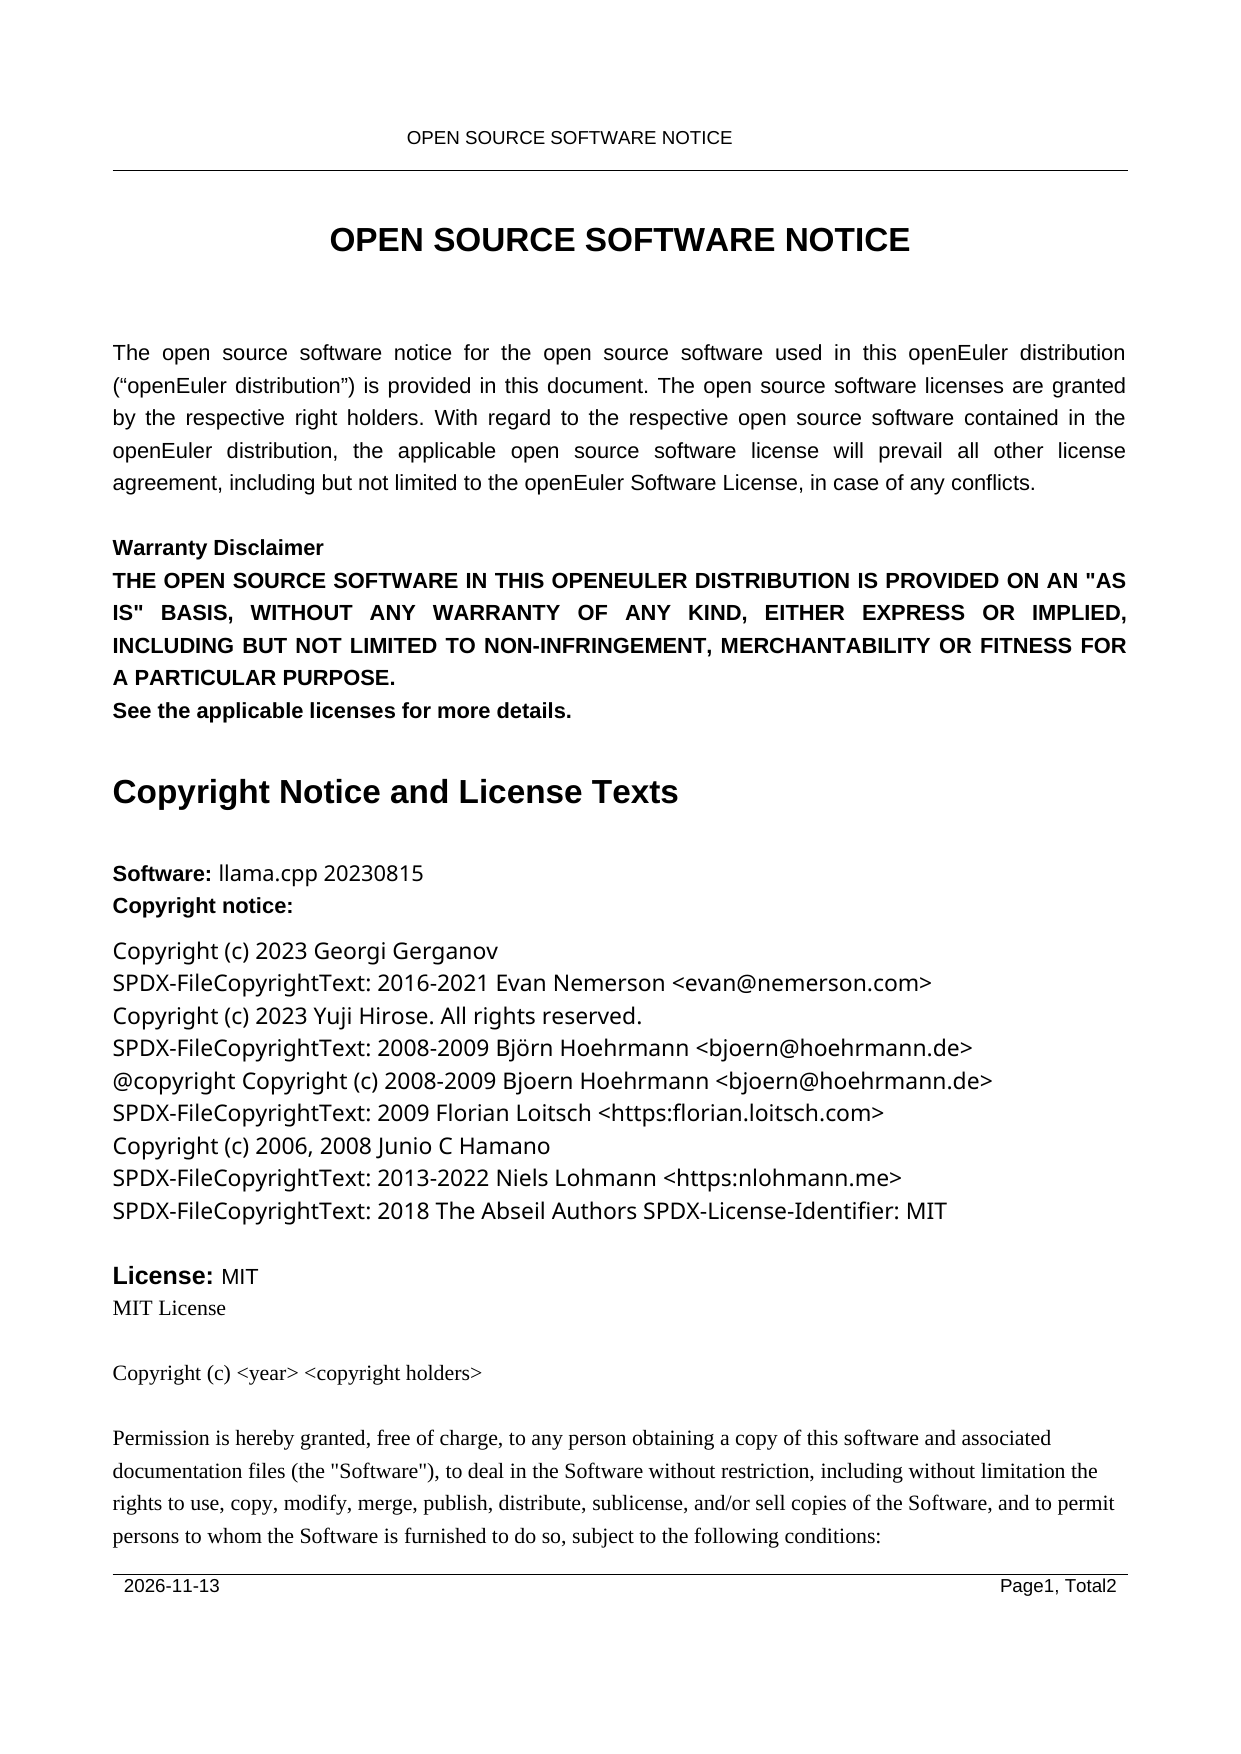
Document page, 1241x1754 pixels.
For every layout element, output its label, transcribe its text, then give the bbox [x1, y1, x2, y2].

text Warranty Disclaimer [112, 531, 1128, 564]
text The open source software notice for the open source software used in this openEuler distribution (“openEuler distribution”) is provided in this document. The open source software licenses are granted by the respective right holders. With regard to the respective open source software contained in the openEuler distribution, the applicable open source software license will prevail all other license agreement, including but not limited to the openEuler Software License, in case of any conflicts. [112, 336, 1128, 499]
text THE OPEN SOURCE SOFTWARE IN THIS OPENEULER DISTRIBUTION IS PROVIDED ON AN "AS IS" BASIS, WITHOUT ANY WARRANTY OF ANY KIND, EITHER EXPRESS OR IMPLIED, INCLUDING BUT NOT LIMITED TO NON-INFRINGEMENT, MERCHANTABILITY OR FITNESS FOR A PARTICULAR PURPOSE. See the applicable licenses for more details. [112, 564, 1128, 726]
text License: MIT [112, 1259, 1128, 1291]
text Copyright notice: [112, 889, 1128, 921]
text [112, 1291, 1128, 1551]
text OPEN SOURCE SOFTWARE NOTICE [112, 206, 1128, 271]
text Copyright Notice and License Texts [112, 759, 1128, 824]
text Copyright (c) 2023 Georgi Gerganov SPDX-FileCopyrightText: 2016-2021 Evan Nemerson <evan@nemerson.com> Copyright (c) 2023 Yuji Hirose. All rights reserved. SPDX-FileCopyrightText: 2008-2009 Björn Hoehrmann <bjoern@hoehrmann.de> @copyright Copyright (c) 2008-2009 Bjoern Hoehrmann <bjoern@hoehrmann.de> SPDX-FileCopyrightText: 2009 Florian Loitsch <https:florian.loitsch.com> Copyright (c) 2006, 2008 Junio C Hamano SPDX-FileCopyrightText: 2013-2022 Niels Lohmann <https:nlohmann.me> SPDX-FileCopyrightText: 2018 The Abseil Authors SPDX-License-Identifier: MIT [112, 934, 1128, 1259]
title Software: llama.cpp 20230815 [112, 856, 1128, 889]
